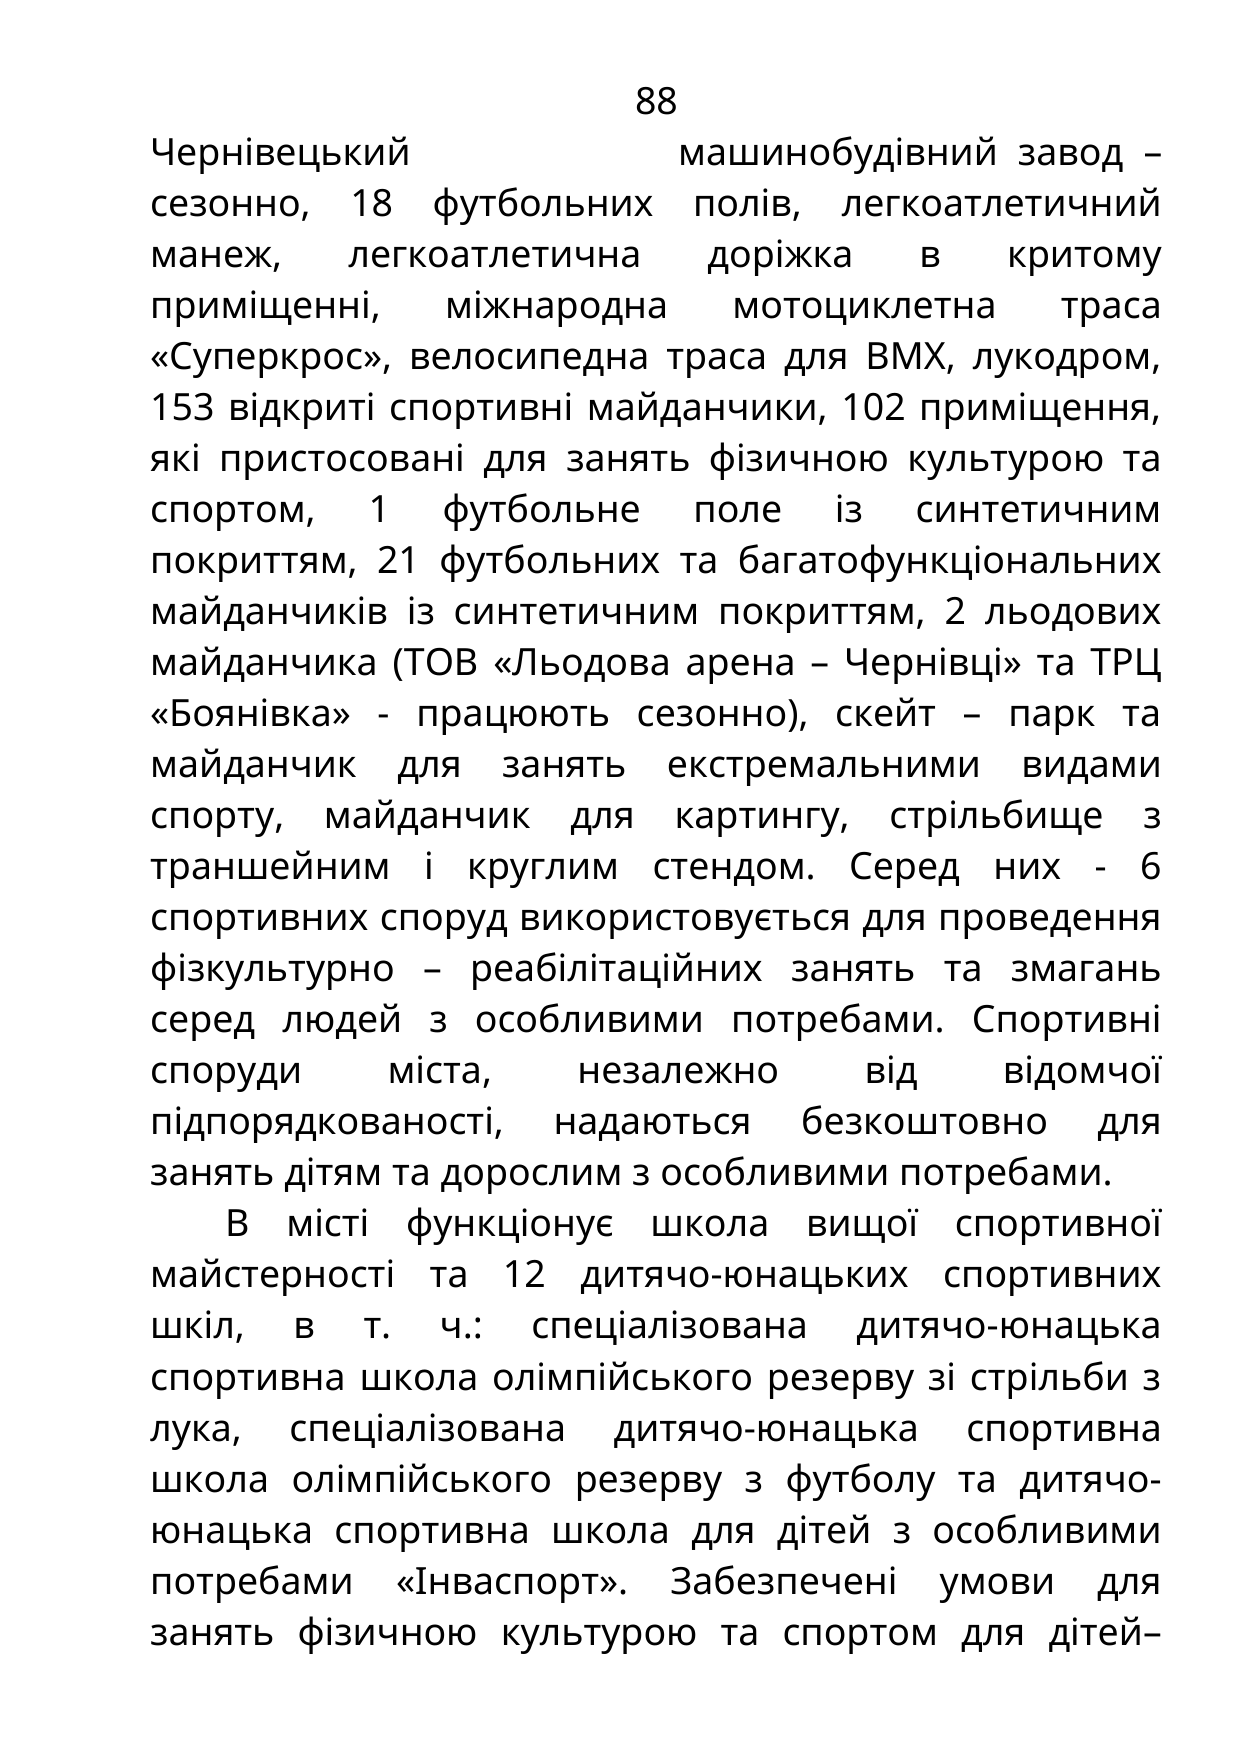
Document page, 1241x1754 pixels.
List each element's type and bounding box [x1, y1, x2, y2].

text [150, 125, 1162, 1197]
text [150, 1197, 1162, 1656]
